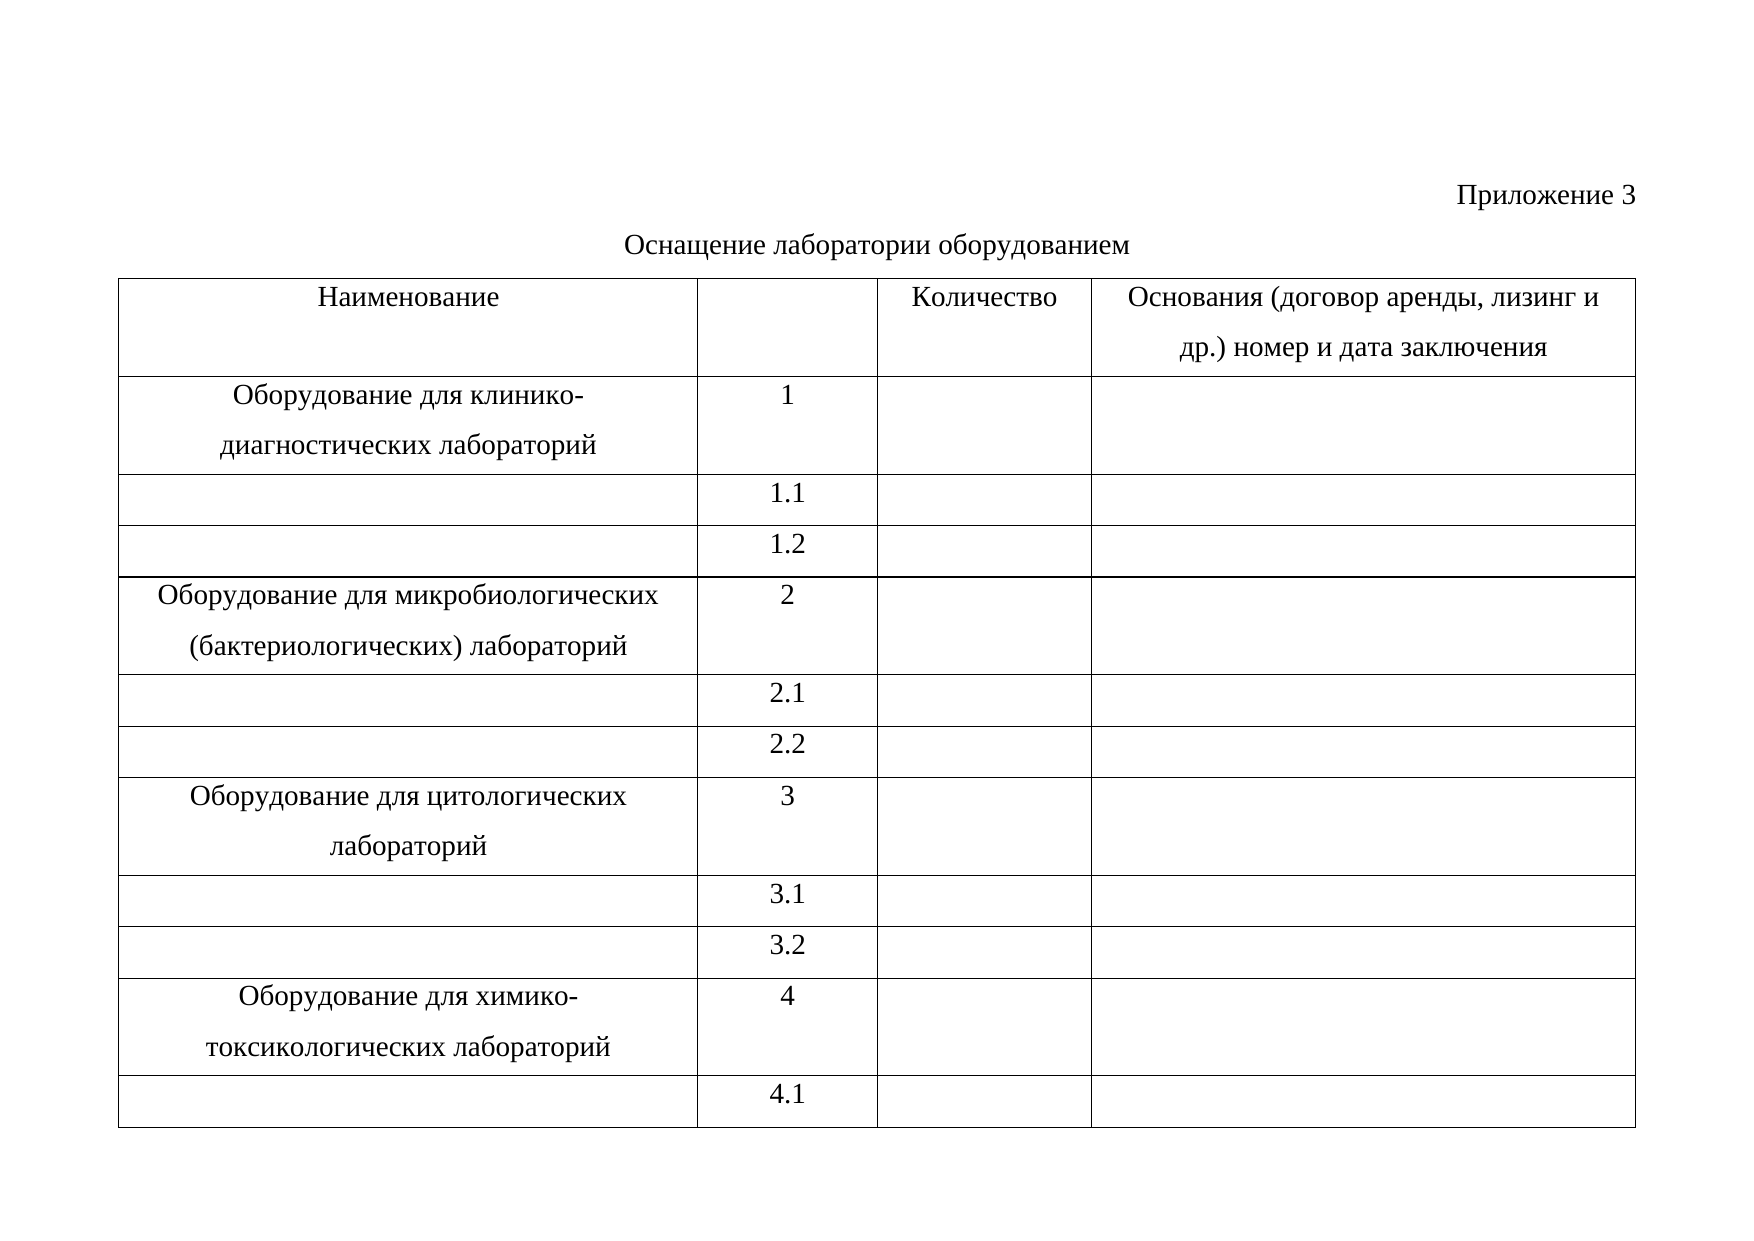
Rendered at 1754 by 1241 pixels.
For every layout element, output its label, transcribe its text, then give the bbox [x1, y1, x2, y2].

text Оснащение лаборатории оборудованием [118, 227, 1636, 261]
table_cell [119, 927, 697, 977]
table_cell [878, 927, 1091, 977]
table_cell 2.1 [698, 675, 877, 726]
table_cell [878, 1076, 1091, 1127]
table_cell 3.2 [698, 927, 877, 977]
table_cell 3.1 [698, 876, 877, 926]
table_cell 2.2 [698, 727, 877, 777]
table_cell [878, 377, 1091, 474]
table_cell 1.2 [698, 526, 877, 576]
table_cell Оборудование для химико-токсикологических лабораторий [119, 979, 697, 1075]
table_cell 4 [698, 979, 877, 1075]
table_cell 3 [698, 778, 877, 875]
table_header [698, 279, 877, 376]
table_cell Оборудование для цитологических лабораторий [119, 778, 697, 875]
table_cell [1092, 727, 1635, 777]
table_cell 4.1 [698, 1076, 877, 1127]
table_cell [1092, 377, 1635, 474]
table_cell [1092, 475, 1635, 525]
table_cell [1092, 1076, 1635, 1127]
table_cell [119, 1076, 697, 1127]
table_cell [119, 475, 697, 525]
table_cell [1092, 526, 1635, 576]
table_cell [1092, 927, 1635, 977]
table_cell [878, 727, 1091, 777]
table_cell [119, 876, 697, 926]
table_header Основания (договор аренды, лизинг и др.) номер и дата заключения [1092, 279, 1635, 376]
table_cell Оборудование для микробиологических (бактериологических) лабораторий [119, 578, 697, 674]
table_cell 1 [698, 377, 877, 474]
table_cell [878, 876, 1091, 926]
table_header Количество [878, 279, 1091, 376]
table_cell [878, 475, 1091, 525]
table_cell [1092, 578, 1635, 674]
table_cell [1092, 778, 1635, 875]
table_cell [878, 578, 1091, 674]
table_cell 2 [698, 578, 877, 674]
text Приложение 3 [118, 177, 1636, 211]
table_cell [1092, 876, 1635, 926]
table_cell [878, 675, 1091, 726]
table_cell [1092, 979, 1635, 1075]
table_cell [119, 526, 697, 576]
table_cell 1.1 [698, 475, 877, 525]
table_cell Оборудование для клинико-диагностических лабораторий [119, 377, 697, 474]
table_cell [119, 675, 697, 726]
table_cell [1092, 675, 1635, 726]
table_cell [878, 979, 1091, 1075]
table_cell [878, 778, 1091, 875]
table_cell [119, 727, 697, 777]
table_header Наименование [119, 279, 697, 376]
table_cell [878, 526, 1091, 576]
